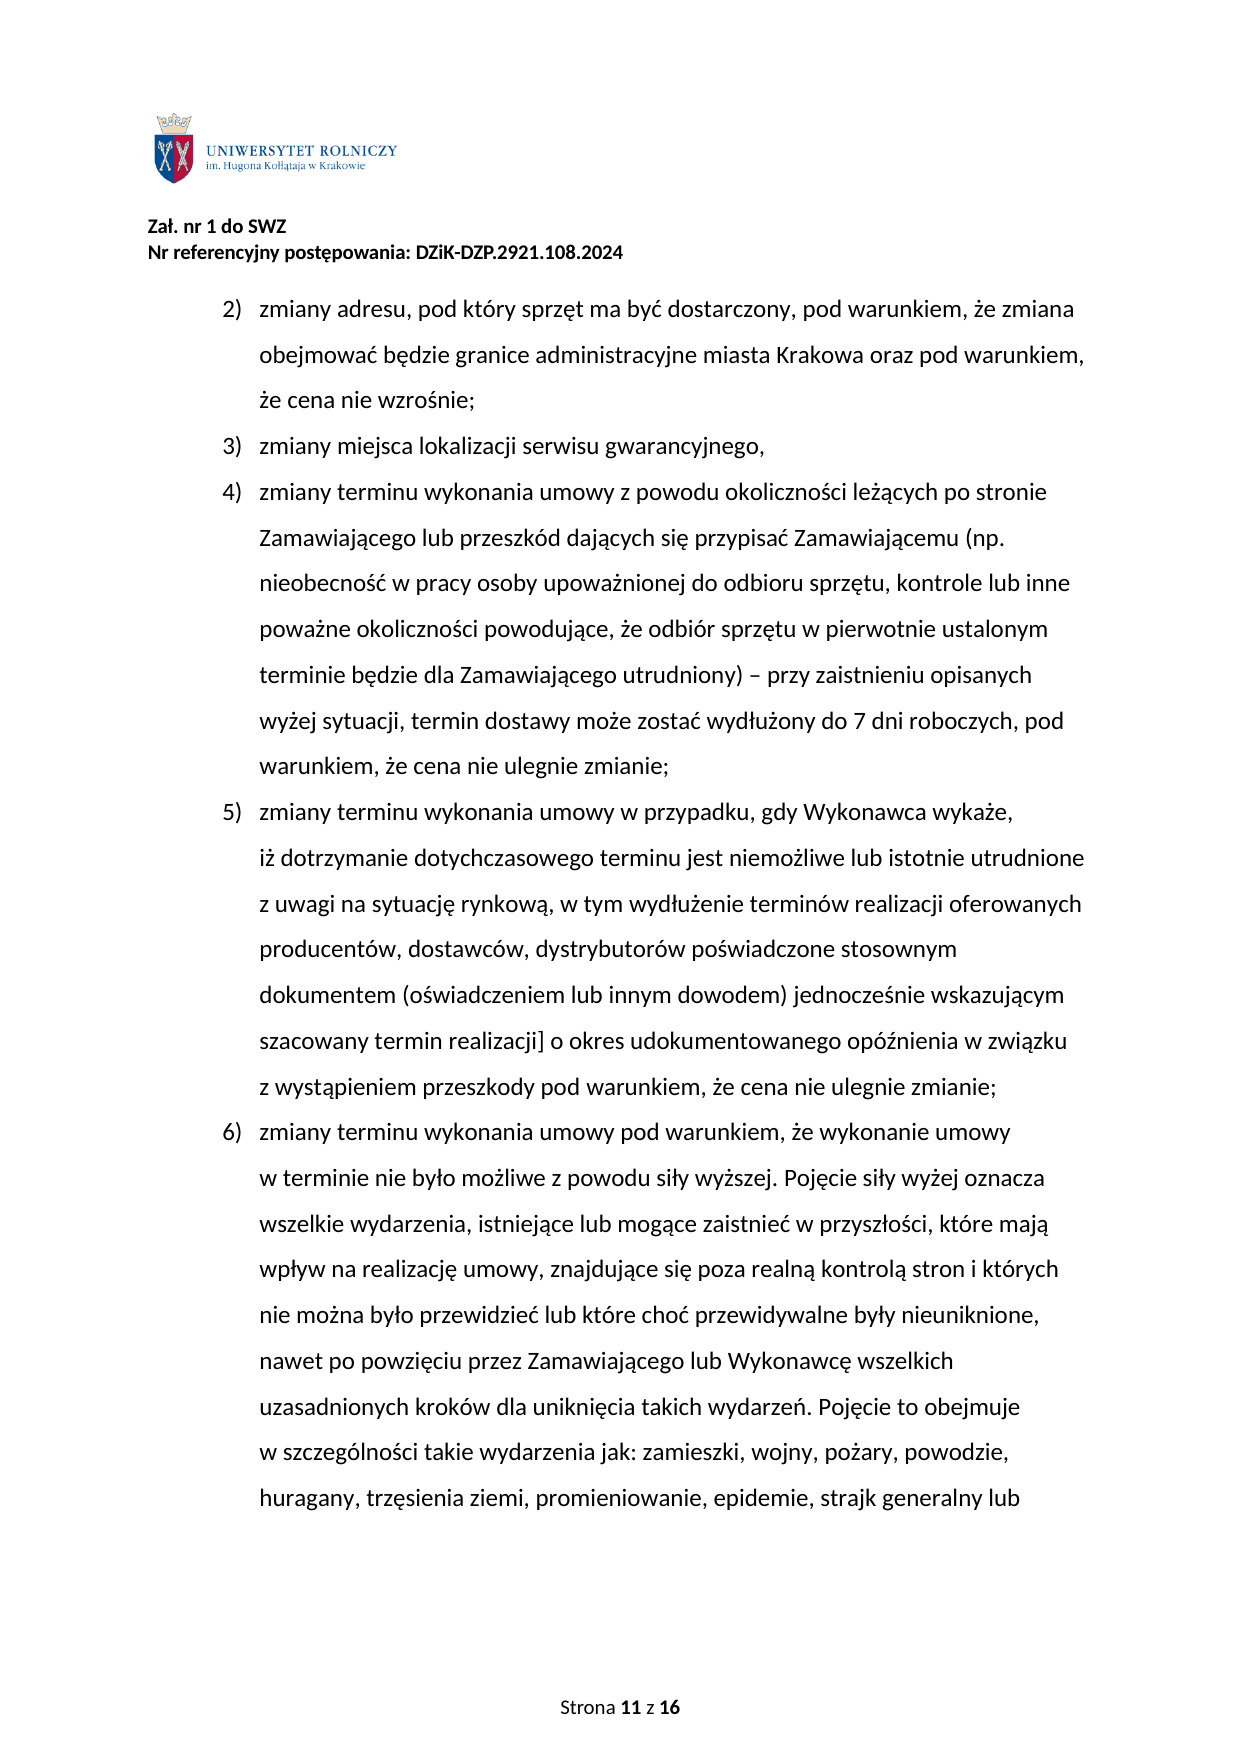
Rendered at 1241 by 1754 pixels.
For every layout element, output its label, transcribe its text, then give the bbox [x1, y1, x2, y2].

list zmiany miejsca lokalizacji serwisu gwarancyjnego, [222, 430, 1093, 461]
picture [151, 113, 408, 186]
list zmiany adresu, pod który sprzęt ma być dostarczony, pod warunkiem, że zmiana obejmować będzie granice administracyjne miasta Krakowa oraz pod warunkiem, że cena nie wzrośnie; [222, 293, 1093, 415]
list zmiany terminu wykonania umowy z powodu okoliczności leżących po stronie Zamawiającego lub przeszkód dających się przypisać Zamawiającemu (np. nieobecność w pracy osoby upoważnionej do odbioru sprzętu, kontrole lub inne poważne okoliczności powodujące, że odbiór sprzętu w pierwotnie ustalonym terminie będzie dla Zamawiającego utrudniony) – przy zaistnieniu opisanych wyżej sytuacji, termin dostawy może zostać wydłużony do 7 dni roboczych, pod warunkiem, że cena nie ulegnie zmianie; [222, 476, 1093, 781]
list zmiany terminu wykonania umowy w przypadku, gdy Wykonawca wykaże, iż dotrzymanie dotychczasowego terminu jest niemożliwe lub istotnie utrudnione z uwagi na sytuację rynkową, w tym wydłużenie terminów realizacji oferowanych producentów, dostawców, dystrybutorów poświadczone stosownym dokumentem (oświadczeniem lub innym dowodem) jednocześnie wskazującym szacowany termin realizacji] o okres udokumentowanego opóźnienia w związku z wystąpieniem przeszkody pod warunkiem, że cena nie ulegnie zmianie; [222, 796, 1093, 1101]
